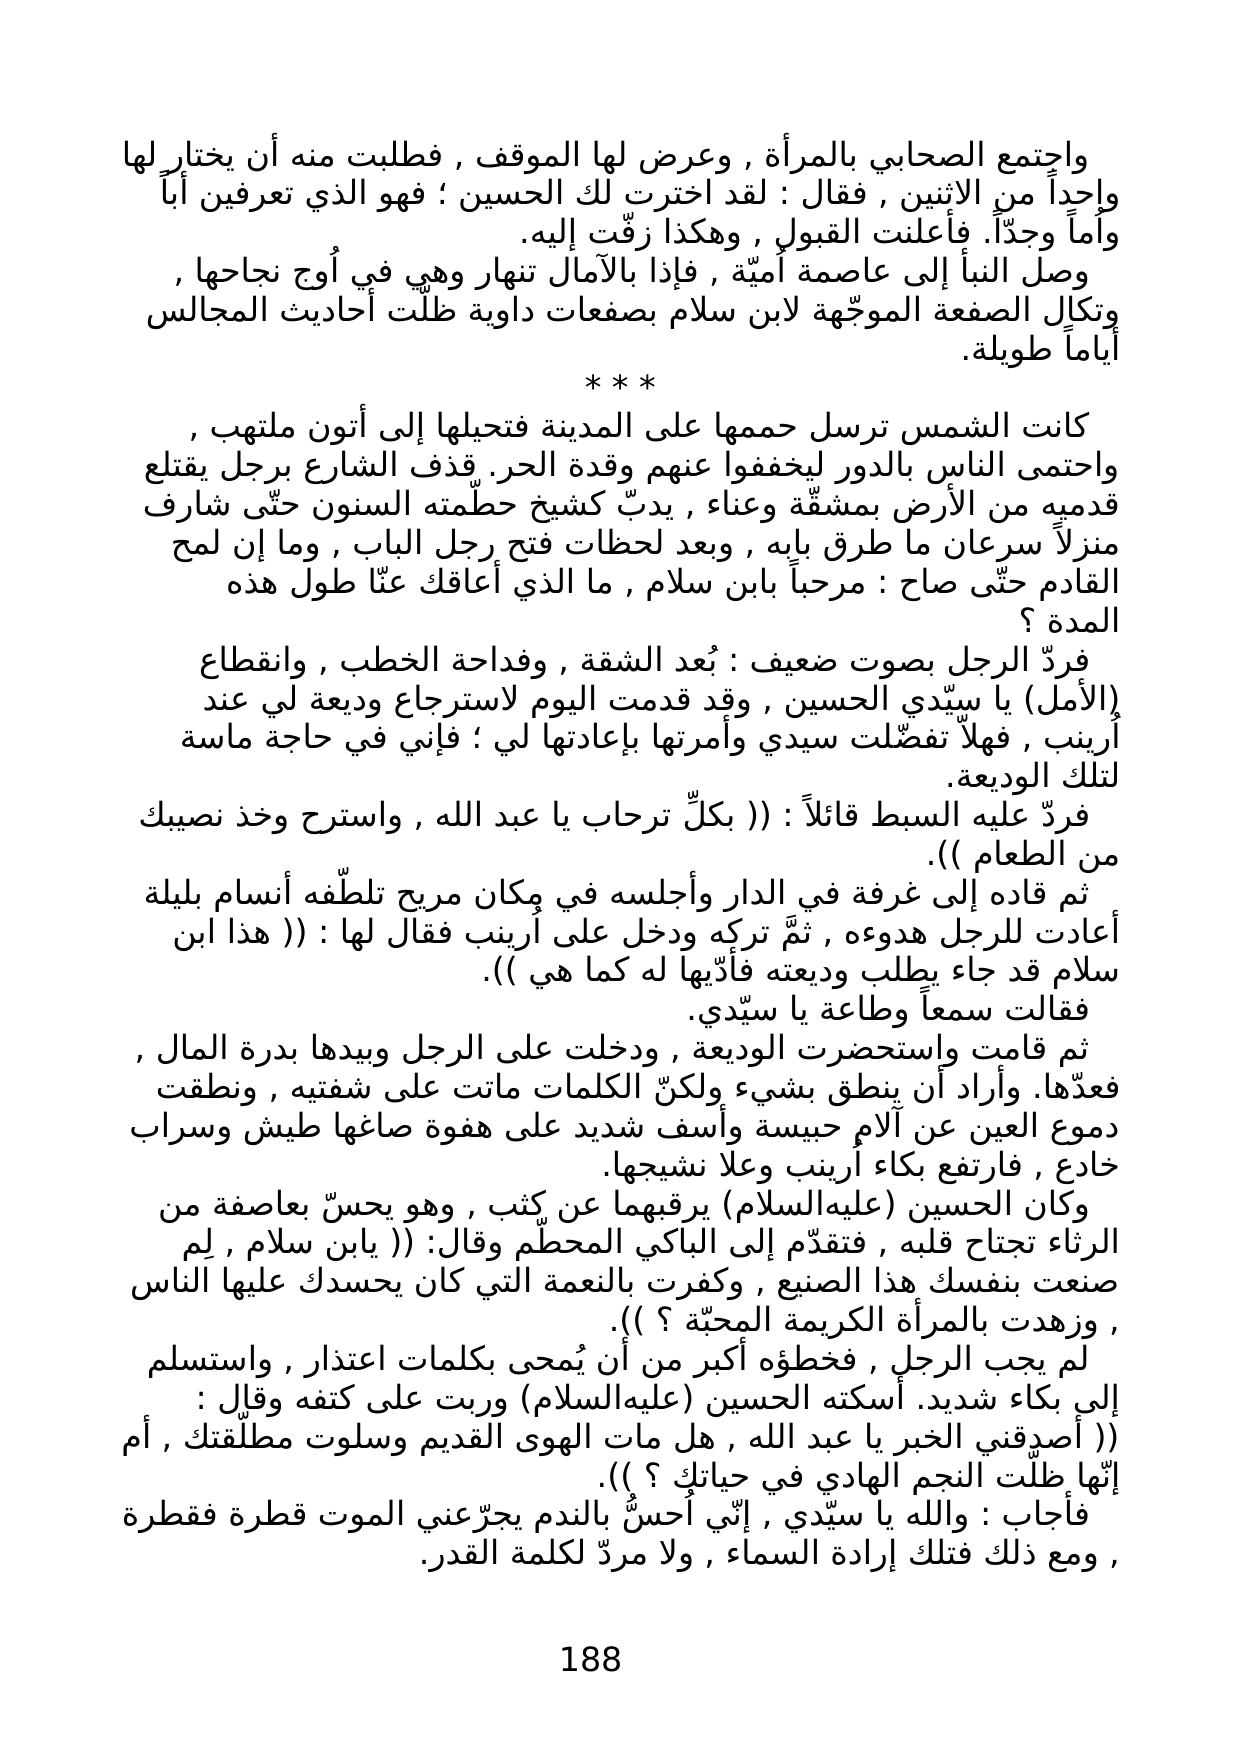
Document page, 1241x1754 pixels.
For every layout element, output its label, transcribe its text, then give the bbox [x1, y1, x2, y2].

text * * * [120, 368, 1120, 407]
text فردّ الرجل بصوت ضعيف : بُعد الشقة , وفداحة الخطب , وانقطاع (الأمل) يا سيّدي الحسين , وقد قدمت اليوم لاسترجاع وديعة لي عند اُرينب , فهلاّ تفضّلت سيدي وأمرتها بإعادتها لي ؛ فإني في حاجة ماسة لتلك الوديعة. [120, 640, 1120, 796]
text لم يجب الرجل , فخطؤه أكبر من أن يُمحى بكلمات اعتذار , واستسلم إلى بكاء شديد. أسكته الحسين (عليه‌السلام) وربت على كتفه وقال : (( أصدقني الخبر يا عبد الله , هل مات الهوى القديم وسلوت مطلّقتك , أم إنّها ظلّت النجم الهادي في حياتك ؟ )). [120, 1339, 1120, 1495]
text فأجاب : والله يا سيّدي , إنّي اُحسُّ بالندم يجرّعني الموت قطرة فقطرة , ومع ذلك فتلك إرادة السماء , ولا مردّ لكلمة القدر. [120, 1495, 1120, 1573]
text فقالت سمعاً وطاعة يا سيّدي. [120, 990, 1120, 1029]
text ثم قاده إلى غرفة في الدار وأجلسه في مكان مريح تلطّفه أنسام بليلة أعادت للرجل هدوءه , ثمَّ تركه ودخل على اُرينب فقال لها : (( هذا ابن سلام قد جاء يطلب وديعته فأدّيها له كما هي )). [120, 873, 1120, 990]
text ثم قامت واستحضرت الوديعة , ودخلت على الرجل وبيدها بدرة المال , فعدّها. وأراد أن ينطق بشيء ولكنّ الكلمات ماتت على شفتيه , ونطقت دموع العين عن آلام حبيسة وأسف شديد على هفوة صاغها طيش وسراب خادع , فارتفع بكاء اُرينب وعلا نشيجها. [120, 1029, 1120, 1184]
text وصل النبأ إلى عاصمة اُميّة , فإذا بالآمال تنهار وهي في اُوج نجاحها , وتكال الصفعة الموجّهة لابن سلام بصفعات داوية ظلّت أحاديث المجالس أياماً طويلة. [120, 252, 1120, 368]
text فردّ عليه السبط قائلاً : (( بكلِّ ترحاب يا عبد الله , واسترح وخذ نصيبك من الطعام )). [120, 796, 1120, 873]
text واجتمع الصحابي بالمرأة , وعرض لها الموقف , فطلبت منه أن يختار لها واحداً من الاثنين , فقال : لقد اخترت لك الحسين ؛ فهو الذي تعرفين أباً واُماً وجدّاً. فأعلنت القبول , وهكذا زفّت إليه. [120, 135, 1120, 252]
text كانت الشمس ترسل حممها على المدينة فتحيلها إلى أتون ملتهب , واحتمى الناس بالدور ليخففوا عنهم وقدة الحر. قذف الشارع برجل يقتلع قدميه من الأرض بمشقّة وعناء , يدبّ كشيخ حطّمته السنون حتّى شارف منزلاً سرعان ما طرق بابه , وبعد لحظات فتح رجل الباب , وما إن لمح القادم حتّى صاح : مرحباً بابن سلام , ما الذي أعاقك عنّا طول هذه المدة ؟ [120, 407, 1120, 640]
text وكان الحسين (عليه‌السلام) يرقبهما عن كثب , وهو يحسّ بعاصفة من الرثاء تجتاح قلبه , فتقدّم إلى الباكي المحطّم وقال: (( يابن سلام , لِم صنعت بنفسك هذا الصنيع , وكفرت بالنعمة التي كان يحسدك عليها الناس , وزهدت بالمرأة الكريمة المحبّة ؟ )). [120, 1184, 1120, 1339]
